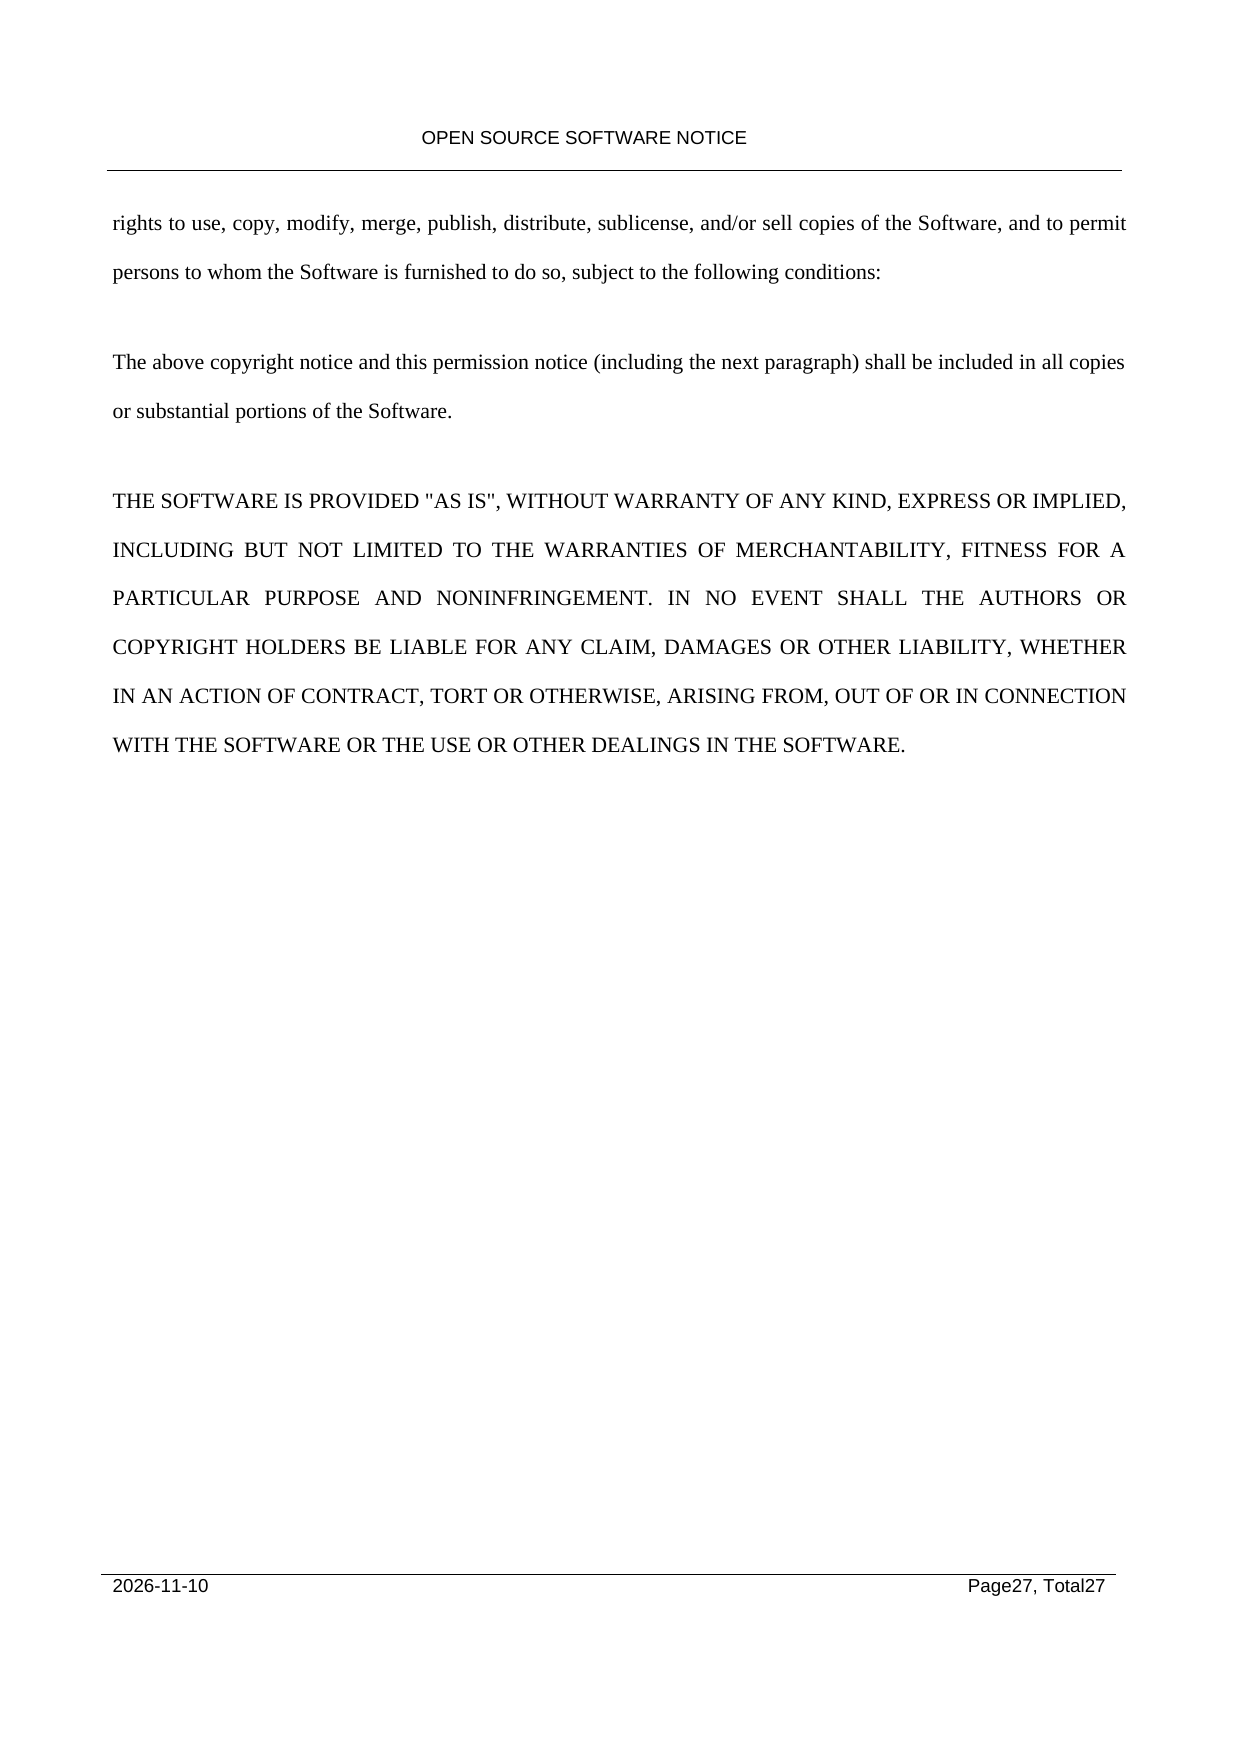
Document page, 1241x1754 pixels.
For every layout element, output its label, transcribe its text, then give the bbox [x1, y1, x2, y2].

text The above copyright notice and this permission notice (including the next paragraph) shall be included in all copies or substantial portions of the Software. [112, 345, 1128, 427]
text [112, 206, 1128, 288]
text THE SOFTWARE IS PROVIDED "AS IS", WITHOUT WARRANTY OF ANY KIND, EXPRESS OR IMPLIED, INCLUDING BUT NOT LIMITED TO THE WARRANTIES OF MERCHANTABILITY, FITNESS FOR A PARTICULAR PURPOSE AND NONINFRINGEMENT. IN NO EVENT SHALL THE AUTHORS OR COPYRIGHT HOLDERS BE LIABLE FOR ANY CLAIM, DAMAGES OR OTHER LIABILITY, WHETHER IN AN ACTION OF CONTRACT, TORT OR OTHERWISE, ARISING FROM, OUT OF OR IN CONNECTION WITH THE SOFTWARE OR THE USE OR OTHER DEALINGS IN THE SOFTWARE. [112, 484, 1128, 761]
